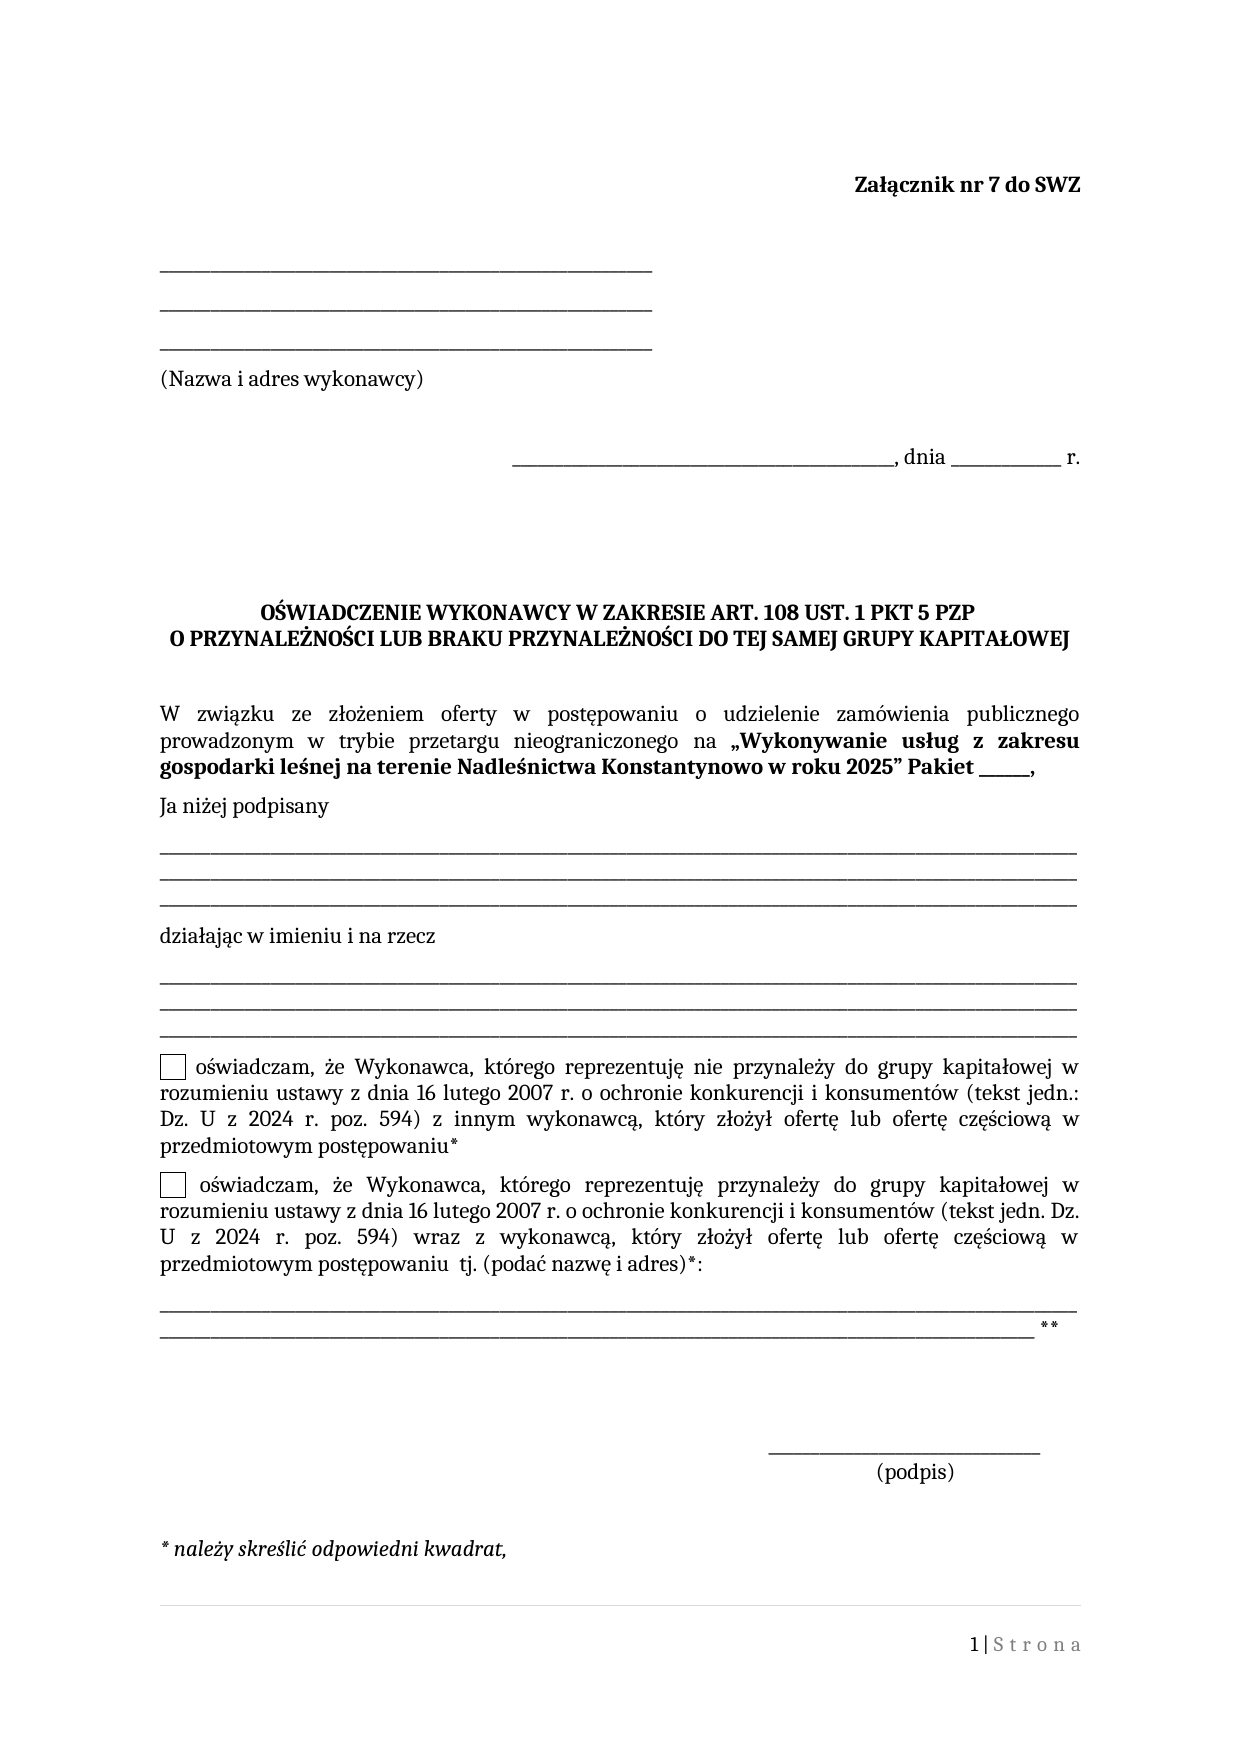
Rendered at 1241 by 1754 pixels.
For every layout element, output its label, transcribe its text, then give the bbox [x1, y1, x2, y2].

text ____________________________________________________________________________________________________________________________________________________________________________________________________________________________________________________________________________________________________________________________________ [159, 962, 1081, 1041]
text __________________________________________________________ [159, 288, 1081, 315]
text ________________________________ (podpis) [750, 1432, 1081, 1485]
text __________________________________________________________ [159, 327, 1081, 354]
text oświadczam, że Wykonawca, którego reprezentuję nie przynależy do grupy kapitałowej w rozumieniu ustawy z dnia 16 lutego 2007 r. o ochronie konkurencji i konsumentów (tekst jedn.: Dz. U z 2024 r. poz. 594) z innym wykonawcą, który złożył ofertę lub ofertę częściową w przedmiotowym postępowaniu* [159, 1053, 1081, 1159]
text ___________________________________________________________________________________________________________________________________________________________________________________________________________________ ** [159, 1289, 1081, 1342]
text OŚWIADCZENIE WYKONAWCY W ZAKRESIE ART. 108 UST. 1 PKT 5 PZP O PRZYNALEŻNOŚCI LUB BRAKU PRZYNALEŻNOŚCI DO TEJ SAMEJ GRUPY KAPITAŁOWEJ [159, 599, 1081, 652]
text ____________________________________________________________________________________________________________________________________________________________________________________________________________________________________________________________________________________________________________________________________ [159, 831, 1081, 911]
text oświadczam, że Wykonawca, którego reprezentuję przynależy do grupy kapitałowej w rozumieniu ustawy z dnia 16 lutego 2007 r. o ochronie konkurencji i konsumentów (tekst jedn. Dz. U z 2024 r. poz. 594) wraz z wykonawcą, który złożył ofertę lub ofertę częściową w przedmiotowym postępowaniu tj. (podać nazwę i adres)*: [159, 1171, 1081, 1277]
text * należy skreślić odpowiedni kwadrat, [159, 1536, 1081, 1563]
text W związku ze złożeniem oferty w postępowaniu o udzielenie zamówienia publicznego prowadzonym w trybie przetargu nieograniczonego na „Wykonywanie usług z zakresu gospodarki leśnej na terenie Nadleśnictwa Konstantynowo w roku 2025” Pakiet ______, [159, 701, 1081, 780]
text działając w imieniu i na rzecz [159, 923, 1081, 949]
text Załącznik nr 7 do SWZ [159, 172, 1081, 198]
text Ja niżej podpisany [159, 793, 1081, 819]
text _____________________________________________, dnia _____________ r. [159, 444, 1081, 470]
text (Nazwa i adres wykonawcy) [159, 366, 1081, 393]
text __________________________________________________________ [159, 250, 1081, 276]
